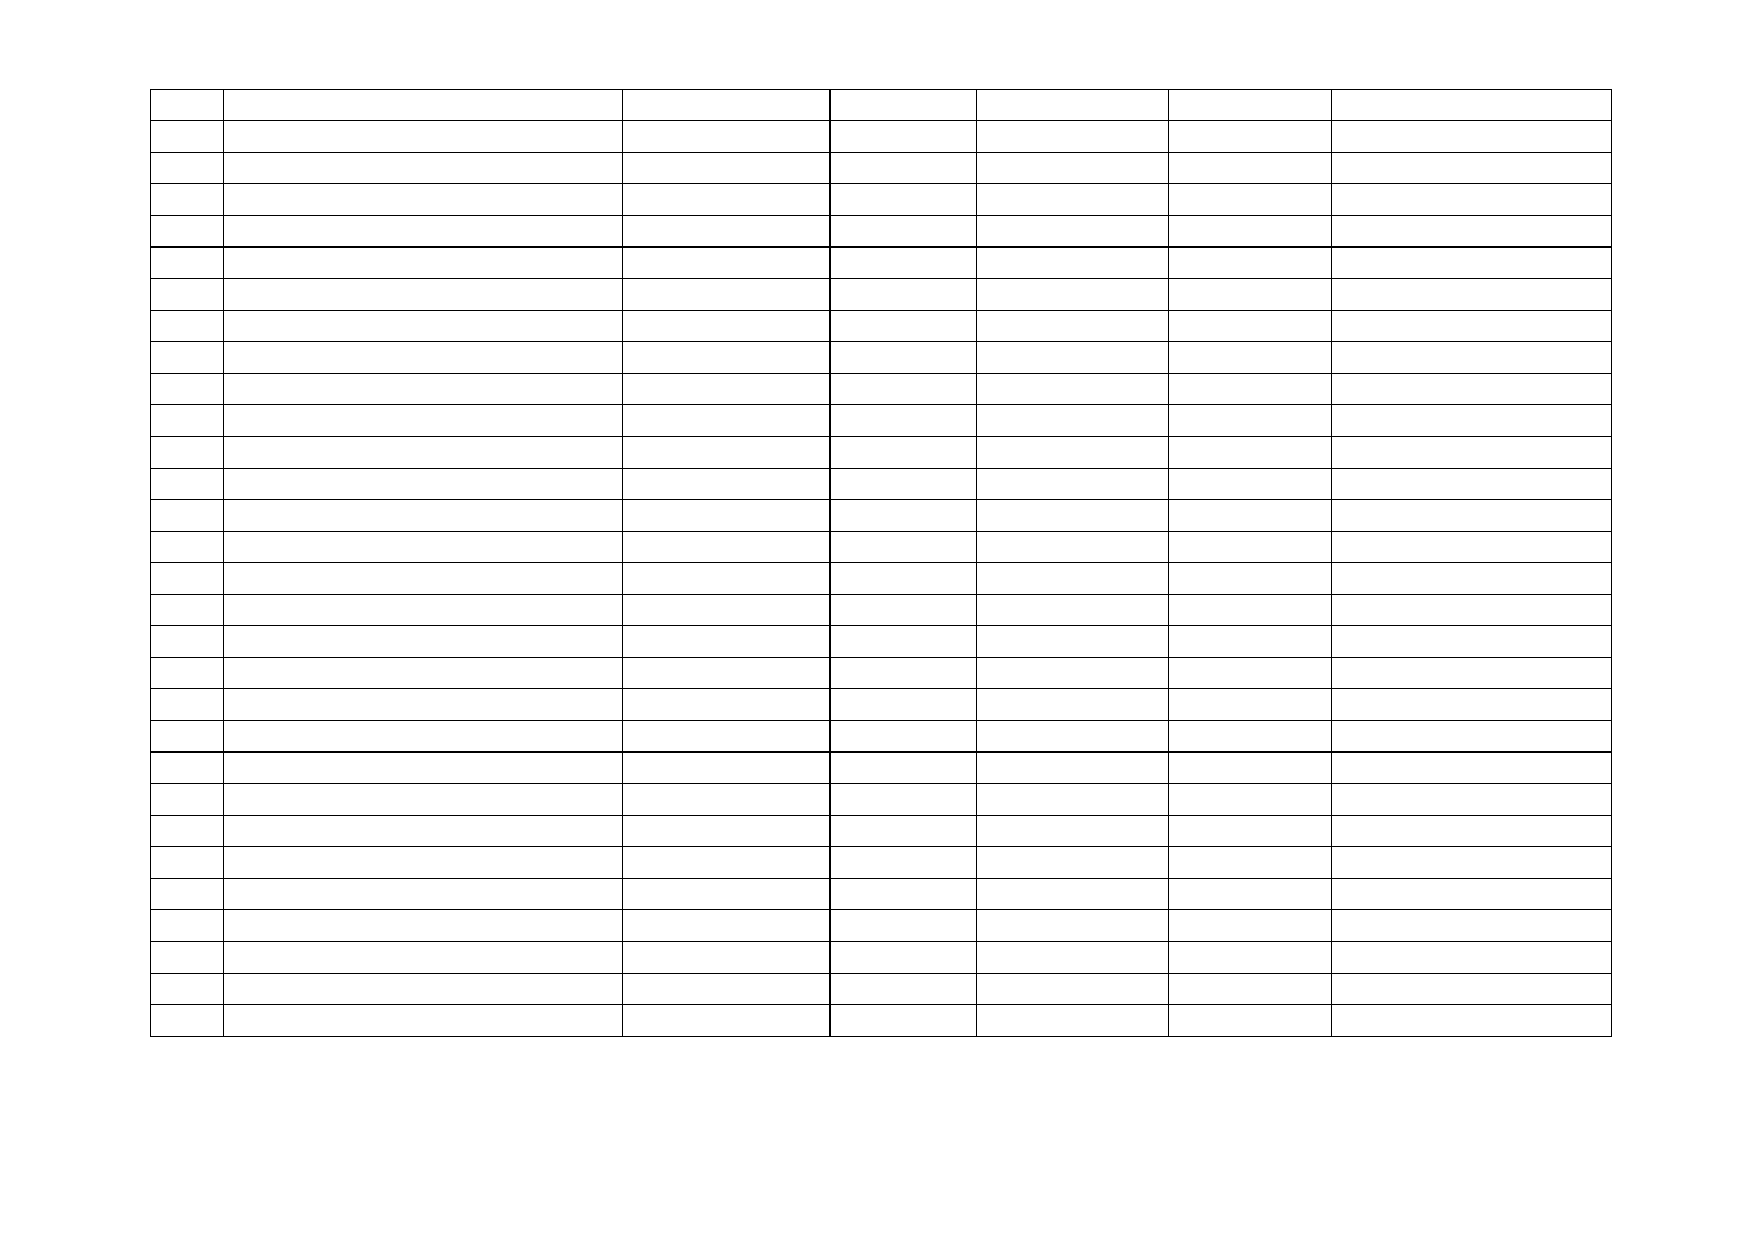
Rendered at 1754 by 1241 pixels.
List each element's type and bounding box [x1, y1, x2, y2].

table_cell [224, 879, 622, 909]
table_cell [224, 753, 622, 783]
table_cell [224, 311, 622, 341]
table_cell [1332, 974, 1611, 1004]
table_cell [831, 563, 976, 594]
table_cell [224, 216, 622, 246]
table_cell [623, 1005, 829, 1036]
table_cell [1332, 342, 1611, 373]
table_cell [224, 279, 622, 309]
table_cell [224, 1005, 622, 1036]
table_cell [151, 689, 223, 720]
table_cell [977, 942, 1168, 972]
table_cell [831, 279, 976, 309]
table_cell [623, 184, 829, 215]
table_cell [224, 595, 622, 625]
table_cell [224, 469, 622, 499]
table_cell [831, 500, 976, 531]
table_cell [977, 532, 1168, 562]
table_cell [831, 753, 976, 783]
table_cell [224, 942, 622, 972]
table_cell [224, 816, 622, 846]
table_cell [623, 469, 829, 499]
table_cell [151, 1005, 223, 1036]
table_cell [1332, 184, 1611, 215]
table_cell [977, 753, 1168, 783]
table_cell [623, 626, 829, 657]
table_cell [151, 532, 223, 562]
table_cell [224, 847, 622, 878]
table_cell [623, 753, 829, 783]
table_cell [1332, 90, 1611, 120]
table_cell [224, 248, 622, 278]
table_cell [224, 437, 622, 467]
table_cell [1332, 784, 1611, 814]
table_cell [1169, 563, 1331, 594]
table_cell [831, 342, 976, 373]
table_cell [1332, 626, 1611, 657]
table_cell [151, 500, 223, 531]
table_cell [1332, 595, 1611, 625]
table_cell [977, 216, 1168, 246]
table_cell [977, 974, 1168, 1004]
table_cell [1169, 658, 1331, 688]
table_cell [224, 784, 622, 814]
table_cell [1169, 405, 1331, 436]
table_cell [977, 90, 1168, 120]
table_cell [1169, 248, 1331, 278]
table_cell [831, 942, 976, 972]
table_cell [831, 595, 976, 625]
table_cell [151, 279, 223, 309]
table_cell [224, 500, 622, 531]
table_cell [977, 910, 1168, 941]
table_cell [224, 153, 622, 183]
table_cell [977, 847, 1168, 878]
table_cell [977, 374, 1168, 404]
table_cell [151, 311, 223, 341]
table_cell [1169, 784, 1331, 814]
table_cell [977, 721, 1168, 751]
table_cell [977, 405, 1168, 436]
table_cell [831, 910, 976, 941]
table_cell [977, 784, 1168, 814]
table_cell [977, 279, 1168, 309]
table_cell [1169, 279, 1331, 309]
table_cell [1332, 879, 1611, 909]
table_cell [224, 374, 622, 404]
table_cell [1332, 721, 1611, 751]
table_cell [831, 184, 976, 215]
table_cell [831, 974, 976, 1004]
table_cell [1169, 721, 1331, 751]
table_cell [1169, 216, 1331, 246]
table_cell [1169, 184, 1331, 215]
table_cell [831, 784, 976, 814]
table_cell [151, 816, 223, 846]
table_cell [831, 216, 976, 246]
table_cell [623, 563, 829, 594]
table_cell [977, 658, 1168, 688]
table_cell [623, 311, 829, 341]
table_cell [623, 879, 829, 909]
table_cell [1332, 311, 1611, 341]
table_cell [977, 121, 1168, 152]
table_cell [977, 311, 1168, 341]
table_cell [1332, 248, 1611, 278]
table_cell [1169, 847, 1331, 878]
table_cell [831, 311, 976, 341]
table_cell [151, 216, 223, 246]
table_cell [224, 658, 622, 688]
table_cell [151, 374, 223, 404]
table_cell [977, 816, 1168, 846]
table_cell [1332, 532, 1611, 562]
table_cell [151, 437, 223, 467]
table_cell [151, 90, 223, 120]
table_cell [151, 847, 223, 878]
table_cell [224, 689, 622, 720]
table_cell [151, 721, 223, 751]
table_cell [1332, 469, 1611, 499]
table_cell [831, 90, 976, 120]
table_cell [623, 248, 829, 278]
table_cell [1169, 500, 1331, 531]
table_cell [151, 342, 223, 373]
table_cell [977, 153, 1168, 183]
table_cell [1169, 311, 1331, 341]
table_cell [224, 121, 622, 152]
table_cell [224, 405, 622, 436]
table_cell [1169, 469, 1331, 499]
table_cell [1332, 910, 1611, 941]
table_cell [623, 437, 829, 467]
table_cell [977, 626, 1168, 657]
table_cell [151, 784, 223, 814]
table_cell [151, 184, 223, 215]
table_cell [623, 847, 829, 878]
table_cell [623, 816, 829, 846]
table_cell [224, 563, 622, 594]
table_cell [977, 879, 1168, 909]
table_cell [151, 121, 223, 152]
table_cell [1169, 942, 1331, 972]
table_cell [831, 879, 976, 909]
table_cell [1332, 279, 1611, 309]
table_cell [1169, 374, 1331, 404]
table_cell [224, 90, 622, 120]
table_cell [831, 658, 976, 688]
table_cell [151, 248, 223, 278]
table_cell [151, 563, 223, 594]
table_cell [1332, 1005, 1611, 1036]
table_cell [623, 595, 829, 625]
table_cell [977, 563, 1168, 594]
table_cell [1169, 974, 1331, 1004]
table_cell [224, 974, 622, 1004]
table_cell [1169, 595, 1331, 625]
table_cell [1332, 374, 1611, 404]
table_cell [151, 626, 223, 657]
table_cell [977, 500, 1168, 531]
table_cell [1332, 563, 1611, 594]
table_cell [623, 342, 829, 373]
table_cell [1332, 405, 1611, 436]
table_cell [224, 910, 622, 941]
table_cell [623, 121, 829, 152]
table_cell [151, 658, 223, 688]
table_cell [1169, 626, 1331, 657]
table_cell [1332, 689, 1611, 720]
table_cell [1332, 216, 1611, 246]
table_cell [623, 500, 829, 531]
table_cell [1169, 910, 1331, 941]
table_cell [831, 121, 976, 152]
table_cell [831, 532, 976, 562]
table_cell [831, 721, 976, 751]
table_cell [831, 405, 976, 436]
table_cell [831, 374, 976, 404]
table_cell [151, 910, 223, 941]
table_cell [623, 689, 829, 720]
table_cell [1332, 942, 1611, 972]
table_cell [623, 374, 829, 404]
table_cell [151, 153, 223, 183]
table_cell [623, 974, 829, 1004]
table_cell [1169, 816, 1331, 846]
table_cell [151, 405, 223, 436]
table_cell [831, 248, 976, 278]
table_cell [151, 469, 223, 499]
table_cell [1332, 437, 1611, 467]
table_cell [1332, 500, 1611, 531]
table_cell [1169, 1005, 1331, 1036]
table_cell [977, 689, 1168, 720]
table_cell [623, 216, 829, 246]
table_cell [623, 90, 829, 120]
table_cell [831, 437, 976, 467]
table_cell [977, 1005, 1168, 1036]
table_cell [623, 405, 829, 436]
table_cell [1169, 153, 1331, 183]
table_cell [1169, 753, 1331, 783]
table_cell [831, 469, 976, 499]
table_cell [623, 279, 829, 309]
table_cell [977, 184, 1168, 215]
table_cell [623, 721, 829, 751]
table_cell [623, 532, 829, 562]
table_cell [977, 595, 1168, 625]
table_cell [151, 595, 223, 625]
table_cell [623, 153, 829, 183]
table_cell [623, 942, 829, 972]
table_cell [151, 879, 223, 909]
table_cell [1169, 532, 1331, 562]
table_cell [831, 689, 976, 720]
table_cell [623, 910, 829, 941]
table_cell [831, 626, 976, 657]
table_cell [831, 847, 976, 878]
table_cell [151, 942, 223, 972]
table_cell [977, 342, 1168, 373]
table_cell [1169, 879, 1331, 909]
table_cell [1169, 689, 1331, 720]
table_cell [977, 437, 1168, 467]
table_cell [224, 626, 622, 657]
table_cell [1169, 121, 1331, 152]
table_cell [977, 248, 1168, 278]
table_cell [1332, 847, 1611, 878]
table_cell [1169, 342, 1331, 373]
table_cell [831, 153, 976, 183]
table_cell [623, 784, 829, 814]
table_cell [1332, 816, 1611, 846]
table_cell [224, 721, 622, 751]
table_cell [831, 1005, 976, 1036]
table_cell [977, 469, 1168, 499]
table_cell [151, 753, 223, 783]
table_cell [1169, 437, 1331, 467]
table_cell [151, 974, 223, 1004]
table_cell [1332, 753, 1611, 783]
table_cell [224, 184, 622, 215]
table_cell [831, 816, 976, 846]
table_cell [623, 658, 829, 688]
table_cell [1332, 121, 1611, 152]
table_cell [224, 532, 622, 562]
table_cell [1169, 90, 1331, 120]
table_cell [1332, 153, 1611, 183]
table_cell [224, 342, 622, 373]
table_cell [1332, 658, 1611, 688]
